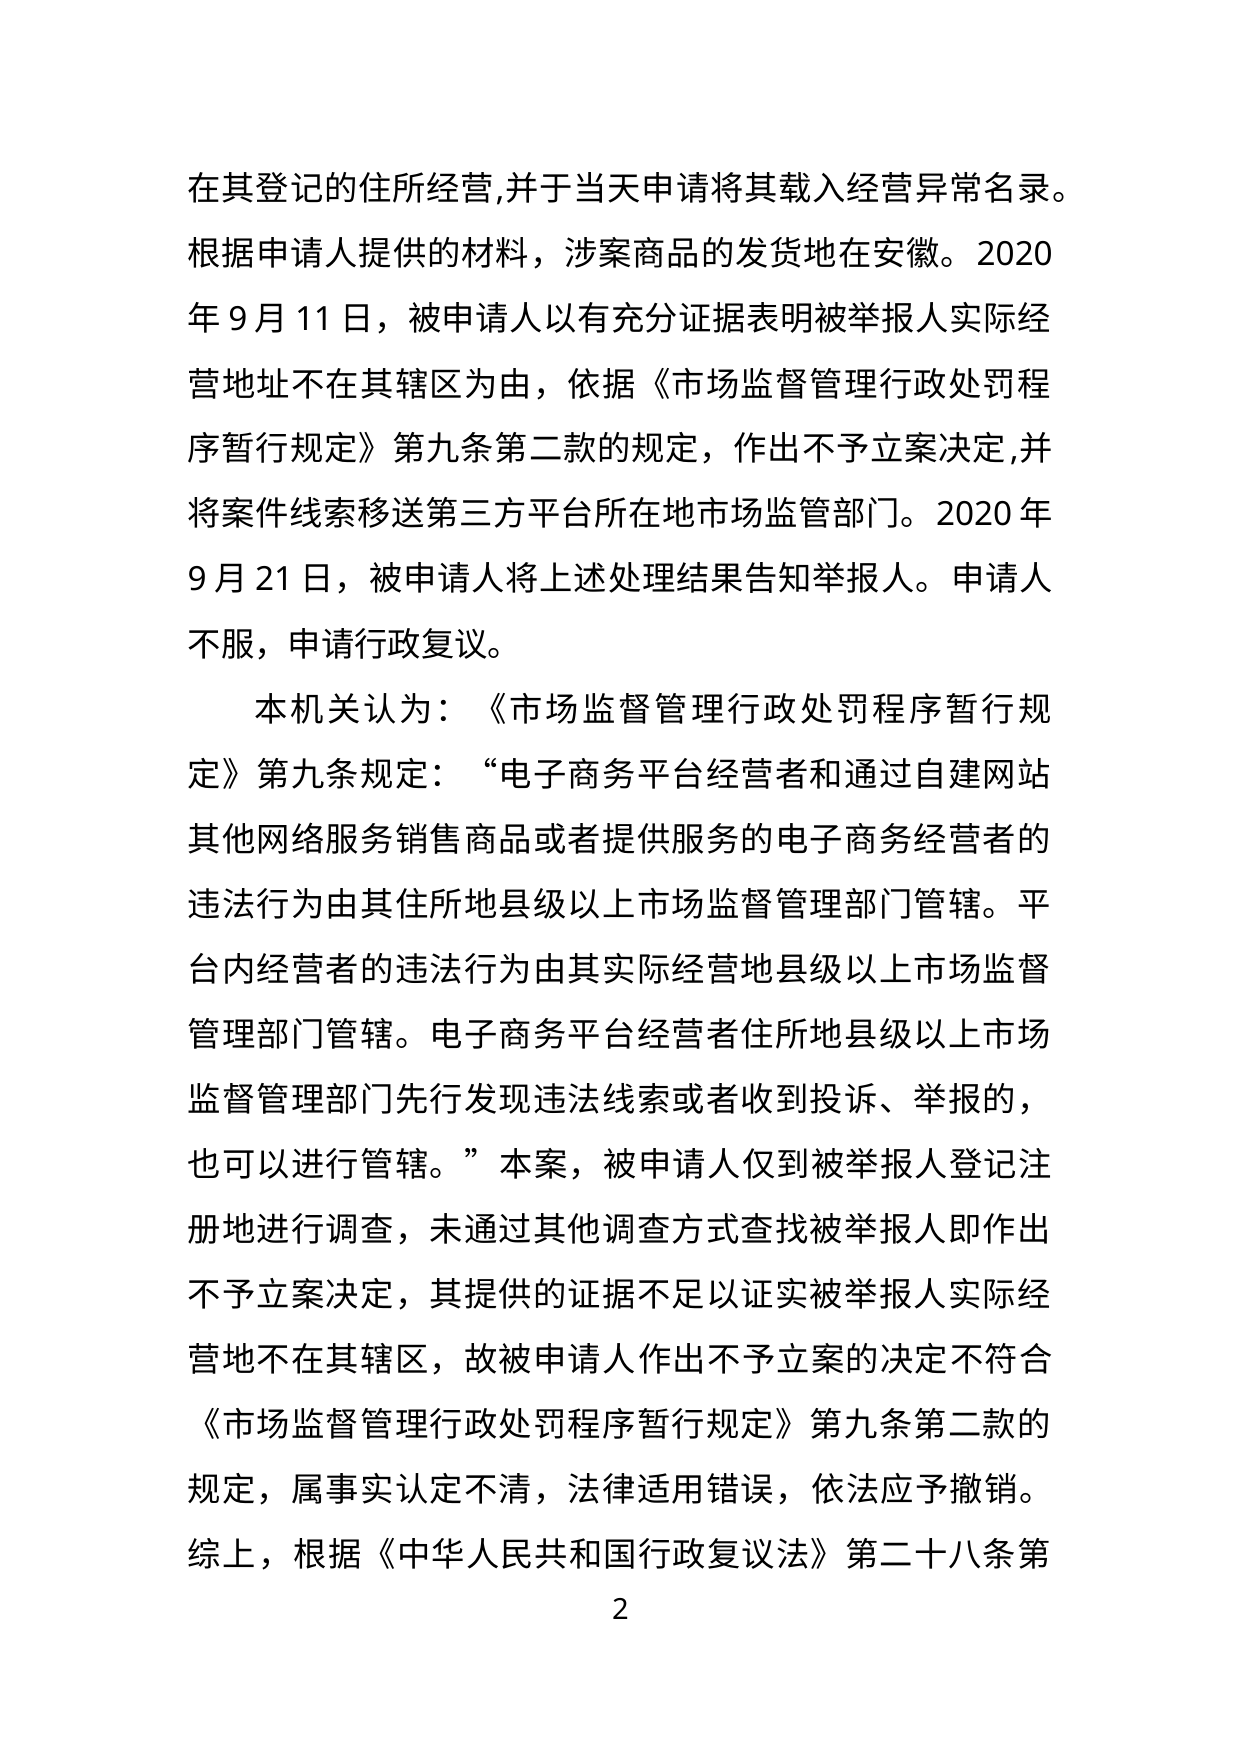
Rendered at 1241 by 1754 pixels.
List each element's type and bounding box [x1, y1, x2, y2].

text [187, 674, 1053, 1584]
text [187, 154, 1053, 674]
